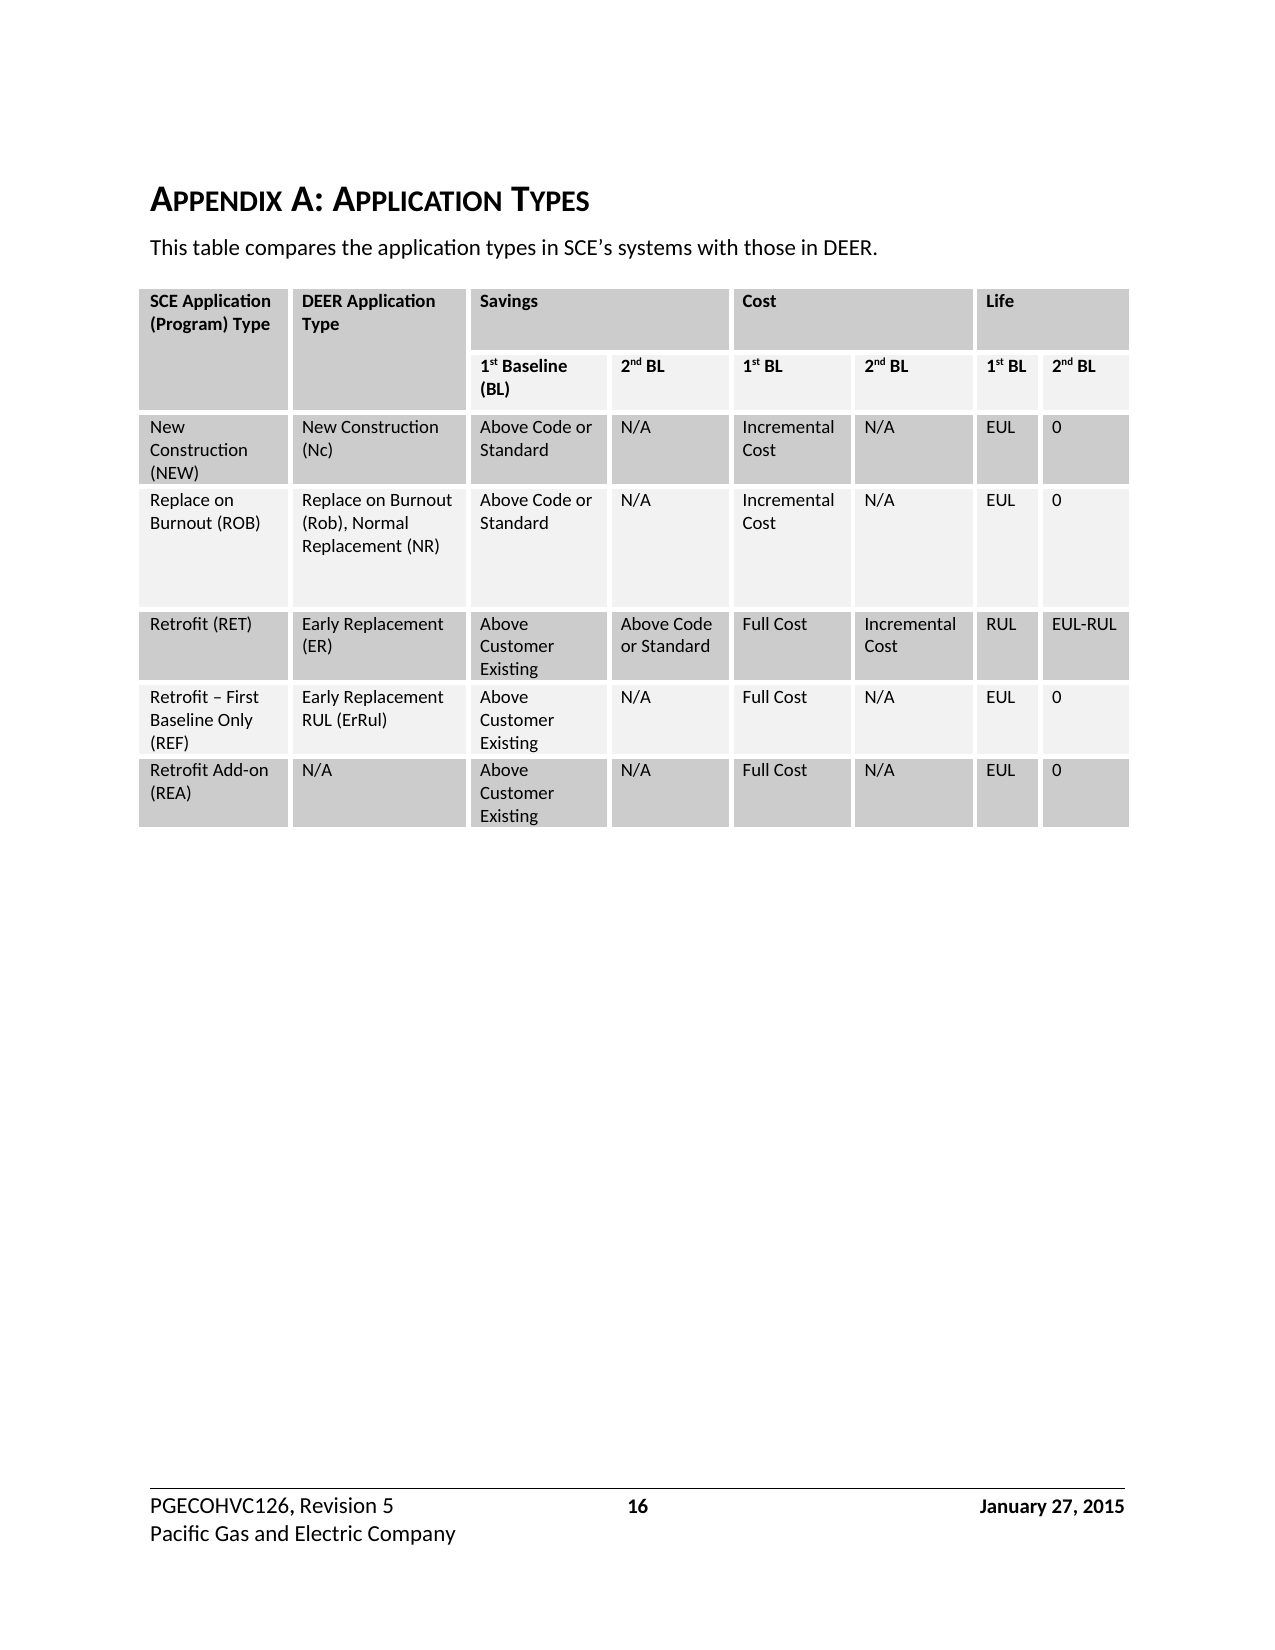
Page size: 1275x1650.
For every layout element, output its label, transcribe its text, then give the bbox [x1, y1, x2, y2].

table_cell N/A [855, 489, 973, 607]
subtitle Appendix A: Application Types [150, 175, 1125, 221]
table_cell Above Customer Existing [471, 759, 607, 827]
table_cell New Construction (NEW) [139, 415, 288, 484]
table_cell Full Cost [734, 612, 851, 680]
table_cell Full Cost [734, 685, 851, 754]
table_cell Retrofit – First Baseline Only (REF) [139, 685, 288, 754]
table_cell 0 [1043, 685, 1129, 754]
table_cell 1st Baseline (BL) [471, 355, 607, 410]
table_cell 0 [1043, 415, 1129, 484]
table_cell Full Cost [734, 759, 851, 827]
table_cell 1st BL [977, 355, 1038, 410]
table_cell Above Code or Standard [612, 612, 729, 680]
table_cell EUL-RUL [1043, 612, 1129, 680]
table_cell Early Replacement (ER) [293, 612, 466, 680]
table_cell Retrofit Add-on (REA) [139, 759, 288, 827]
table_header SCE Application (Program) Type [139, 289, 288, 410]
text This table compares the application types in SCE’s systems with those in DEER. [150, 233, 1125, 261]
table_cell Above Code or Standard [471, 415, 607, 484]
table_cell 0 [1043, 759, 1129, 827]
table_cell N/A [855, 759, 973, 827]
table_cell N/A [612, 759, 729, 827]
table_cell N/A [612, 489, 729, 607]
table_cell N/A [612, 685, 729, 754]
table_cell 2nd BL [855, 355, 973, 410]
table_cell 2nd BL [612, 355, 729, 410]
table_cell N/A [855, 685, 973, 754]
table_header Life [977, 289, 1129, 350]
table_header Cost [734, 289, 973, 350]
table_cell EUL [977, 685, 1038, 754]
table_cell 0 [1043, 489, 1129, 607]
table_cell EUL [977, 759, 1038, 827]
table_cell 1st BL [734, 355, 851, 410]
table_cell Incremental Cost [855, 612, 973, 680]
table_cell New Construction (Nc) [293, 415, 466, 484]
table_cell N/A [293, 759, 466, 827]
table_header Savings [471, 289, 729, 350]
table_header DEER Application Type [293, 289, 466, 410]
table_cell Above Customer Existing [471, 685, 607, 754]
table_cell N/A [855, 415, 973, 484]
table_cell Above Code or Standard [471, 489, 607, 607]
table_cell Incremental Cost [734, 415, 851, 484]
table_cell EUL [977, 415, 1038, 484]
table_cell Replace on Burnout (Rob), Normal Replacement (NR) [293, 489, 466, 607]
table_cell Above Customer Existing [471, 612, 607, 680]
table_cell Incremental Cost [734, 489, 851, 607]
table_cell RUL [977, 612, 1038, 680]
table_cell EUL [977, 489, 1038, 607]
table_cell N/A [612, 415, 729, 484]
table_cell Replace on Burnout (ROB) [139, 489, 288, 607]
table_cell 2nd BL [1043, 355, 1129, 410]
table_cell Retrofit (RET) [139, 612, 288, 680]
table_cell Early Replacement RUL (ErRul) [293, 685, 466, 754]
